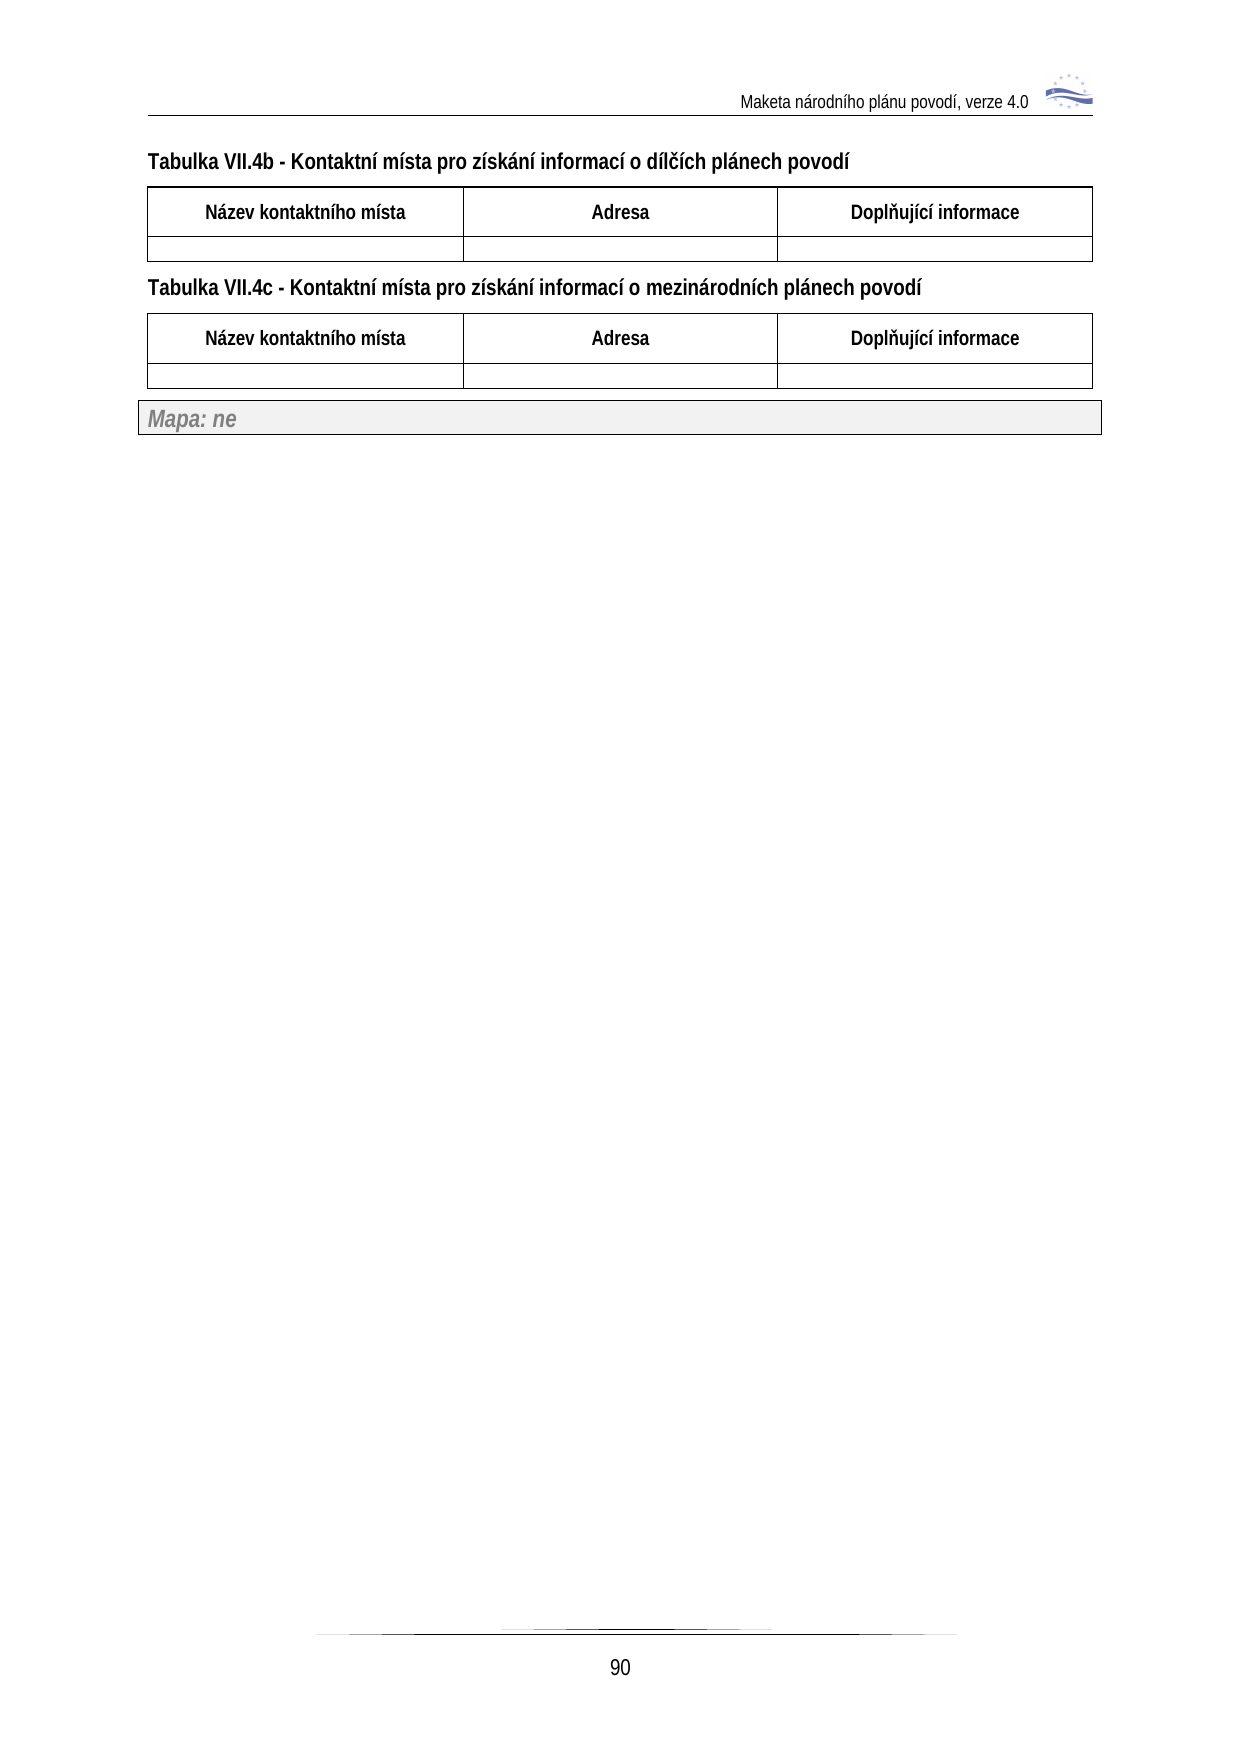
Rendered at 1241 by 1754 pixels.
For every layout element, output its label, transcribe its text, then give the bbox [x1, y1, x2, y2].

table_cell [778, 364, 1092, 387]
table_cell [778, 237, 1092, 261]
text Mapa: ne [139, 401, 1101, 434]
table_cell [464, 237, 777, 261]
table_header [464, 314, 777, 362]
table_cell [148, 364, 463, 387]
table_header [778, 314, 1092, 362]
text Tabulka VII.4b - Kontaktní místa pro získání informací o dílčích plánech povodí [148, 148, 1093, 174]
text Tabulka VII.4c - Kontaktní místa pro získání informací o mezinárodních plánech povodí [148, 274, 1093, 301]
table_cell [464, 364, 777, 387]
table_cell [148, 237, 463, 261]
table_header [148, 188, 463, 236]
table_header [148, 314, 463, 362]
picture [1045, 73, 1093, 109]
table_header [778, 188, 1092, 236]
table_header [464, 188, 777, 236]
